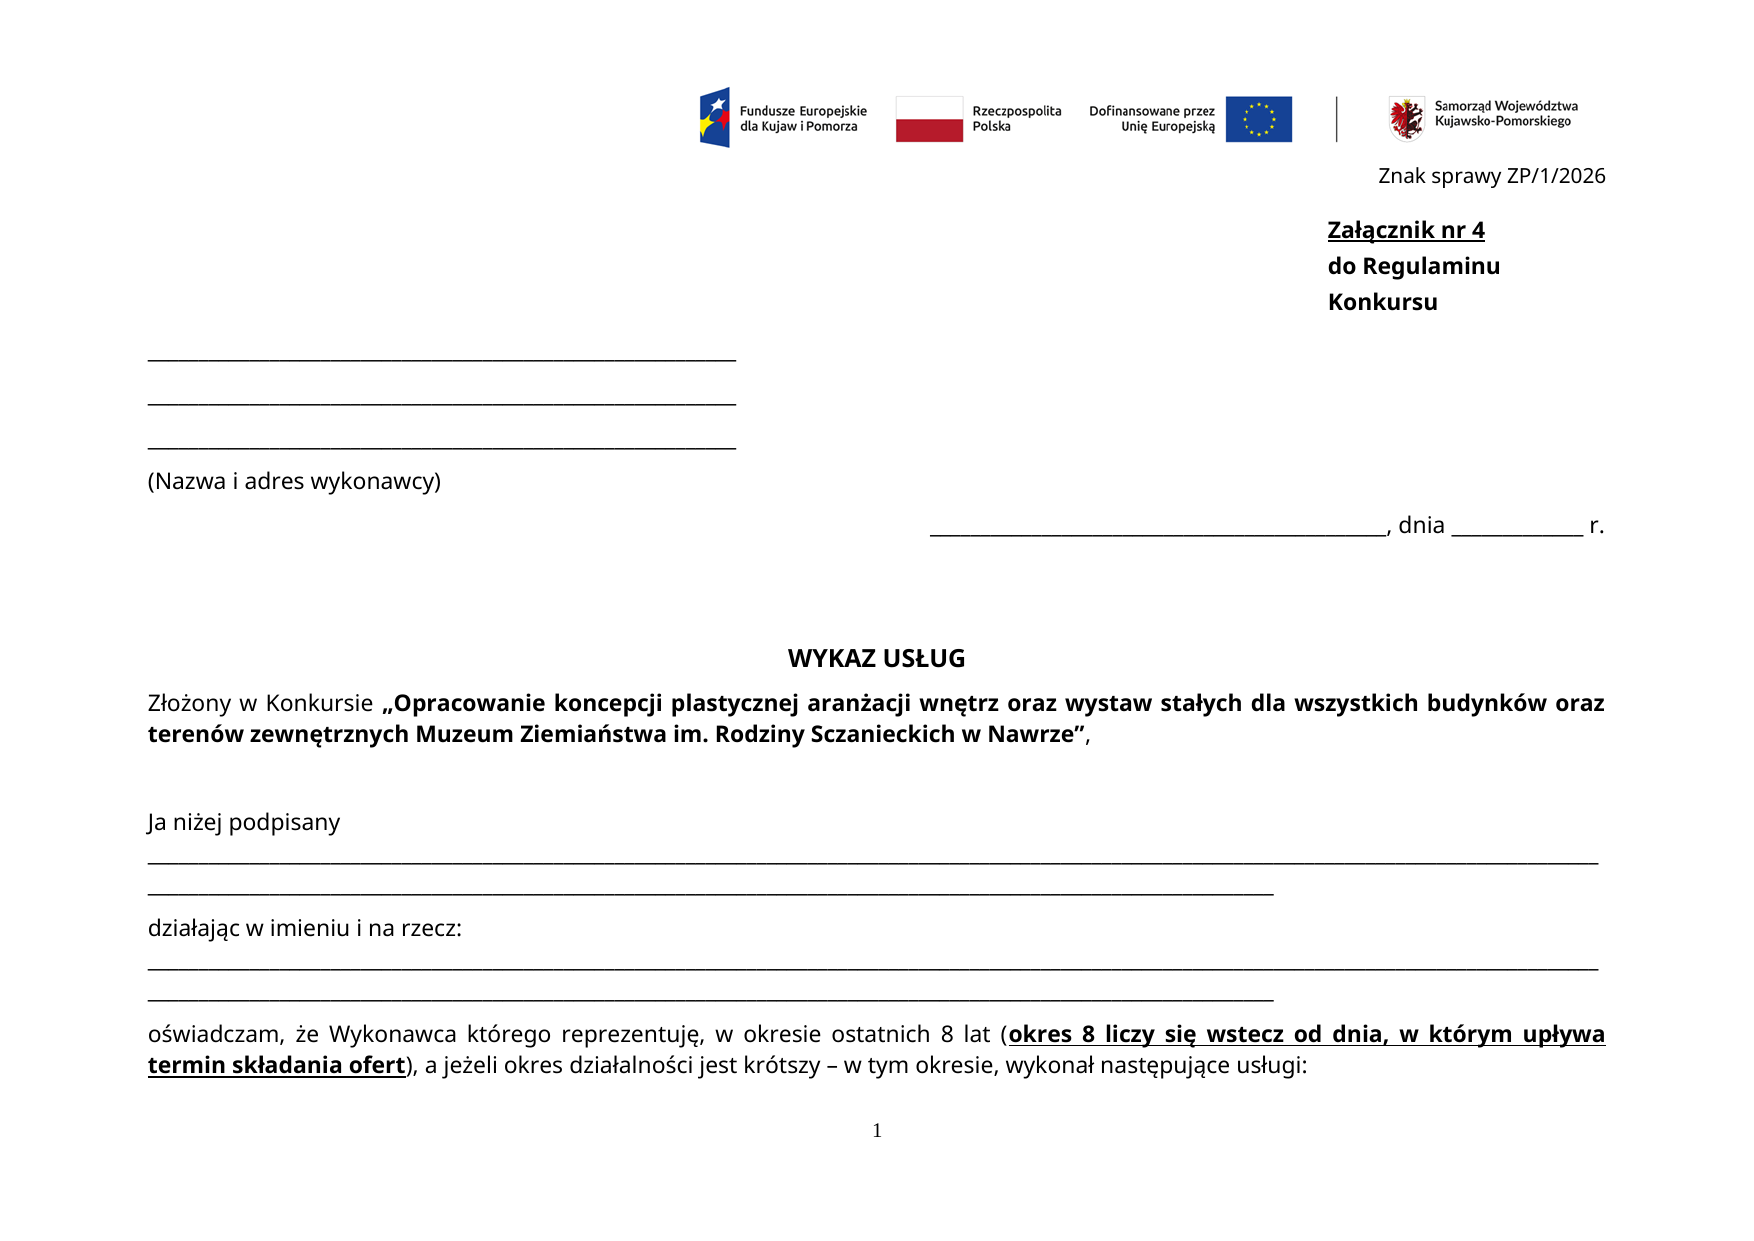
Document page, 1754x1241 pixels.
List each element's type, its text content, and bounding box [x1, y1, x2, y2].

picture [685, 73, 1607, 162]
text __________________________________________________________ [148, 422, 1606, 453]
text działając w imieniu i na rzecz: ______________________________________________________________________________________________________________________________________________________________________________________________________________________________________________________________ [148, 912, 1606, 1006]
text _____________________________________________, dnia _____________ r. [148, 509, 1606, 540]
text (Nazwa i adres wykonawcy) [148, 465, 1606, 497]
text oświadczam, że Wykonawca którego reprezentuję, w okresie ostatnich 8 lat (okres 8 liczy się wstecz od dnia, w którym upływa termin składania ofert), a jeżeli okres działalności jest krótszy – w tym okresie, wykonał następujące usługi: [148, 1018, 1606, 1081]
text __________________________________________________________ [148, 334, 1606, 365]
text Ja niżej podpisany ______________________________________________________________________________________________________________________________________________________________________________________________________________________________________________________________ [148, 806, 1606, 899]
text Załącznik nr 4 do Regulaminu Konkursu [1328, 214, 1606, 317]
text WYKAZ USŁUG [148, 640, 1606, 674]
text Złożony w Konkursie „Opracowanie koncepcji plastycznej aranżacji wnętrz oraz wystaw stałych dla wszystkich budynków oraz terenów zewnętrznych Muzeum Ziemiaństwa im. Rodziny Sczanieckich w Nawrze”, [148, 687, 1606, 749]
text __________________________________________________________ [148, 378, 1606, 409]
